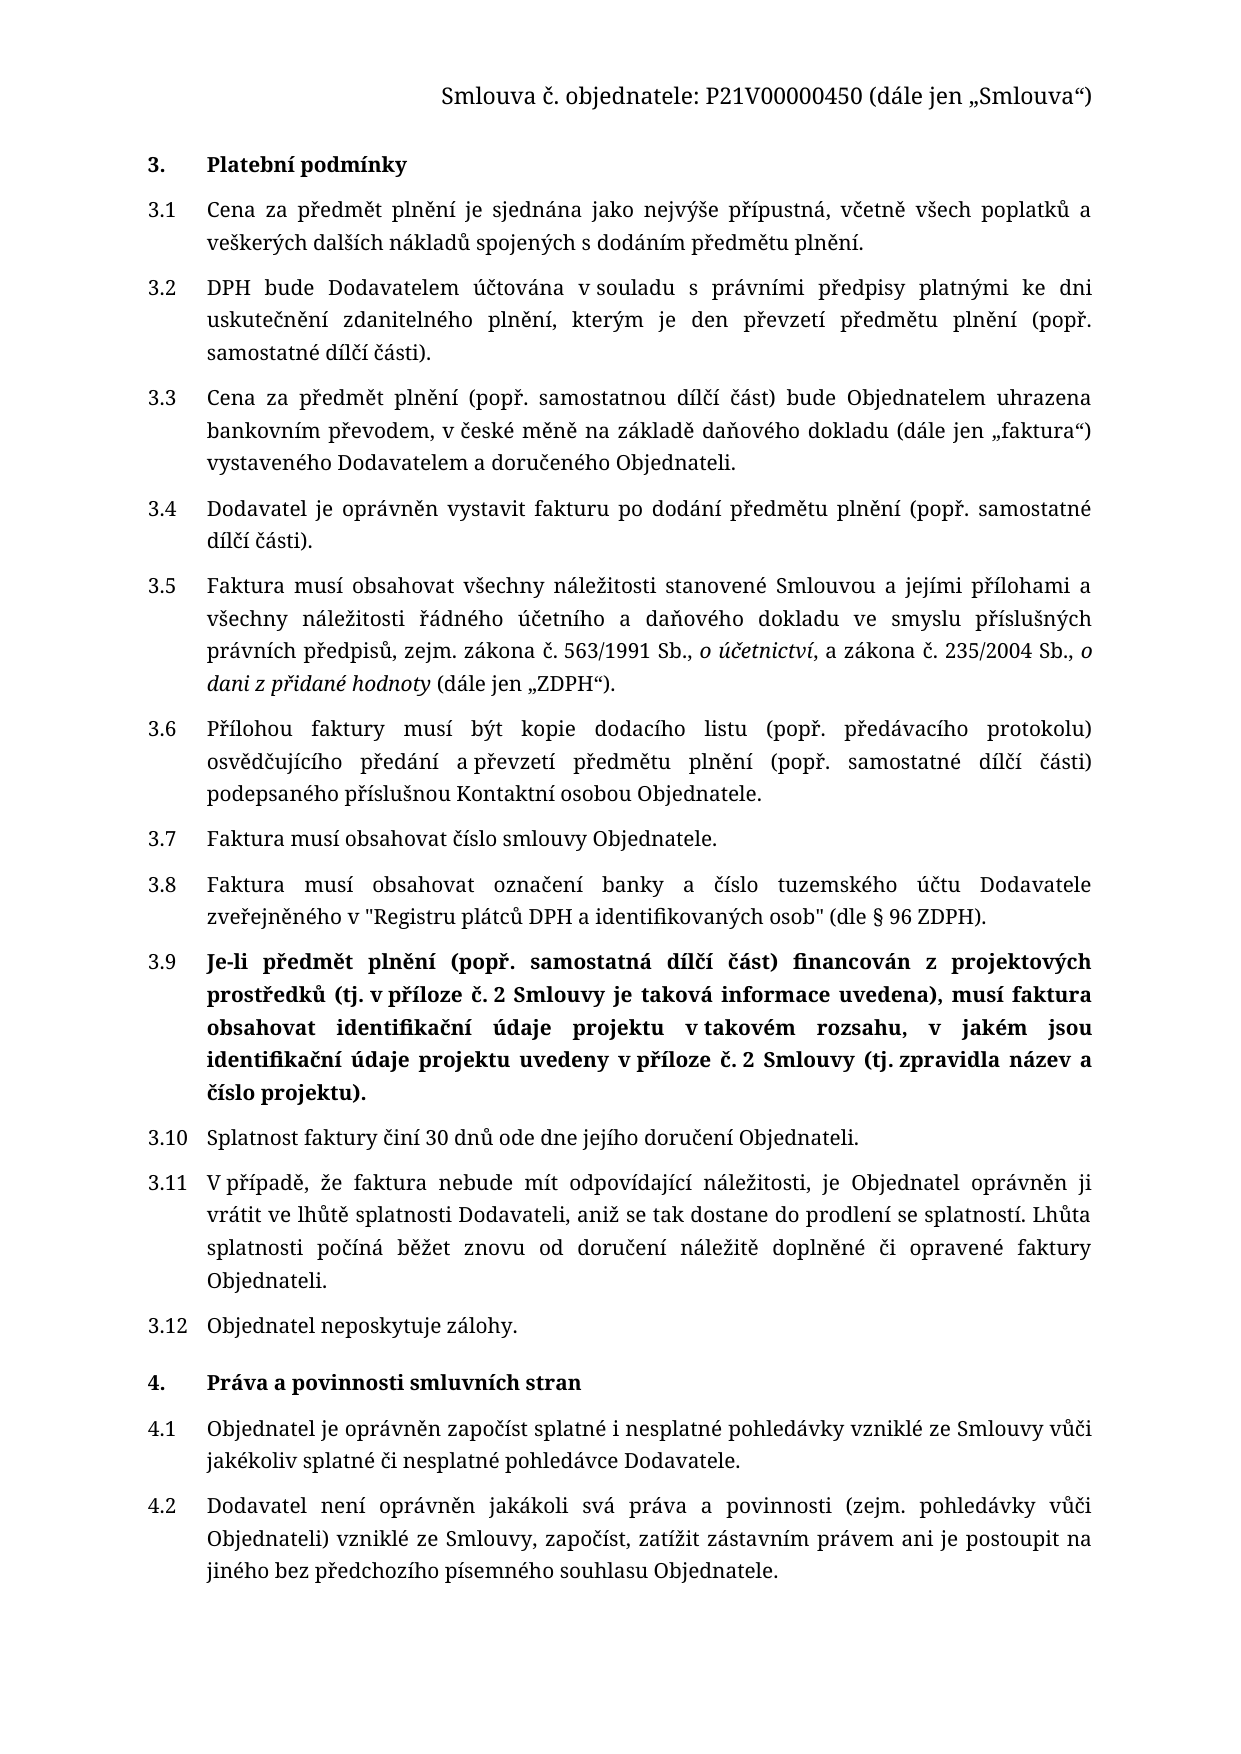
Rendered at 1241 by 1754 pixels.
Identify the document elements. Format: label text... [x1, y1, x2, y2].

list V případě, že faktura nebude mít odpovídající náležitosti, je Objednatel oprávněn ji vrátit ve lhůtě splatnosti Dodavateli, aniž se tak dostane do prodlení se splatností. Lhůta splatnosti počíná běžet znovu od doručení náležitě doplněné či opravené faktury Objednateli. [148, 1168, 1093, 1294]
list Splatnost faktury činí 30 dnů ode dne jejího doručení Objednateli. [148, 1123, 1093, 1151]
list Přílohou faktury musí být kopie dodacího listu (popř. předávacího protokolu) osvědčujícího předání a převzetí předmětu plnění (popř. samostatné dílčí části) podepsaného příslušnou Kontaktní osobou Objednatele. [148, 714, 1093, 808]
list Faktura musí obsahovat všechny náležitosti stanovené Smlouvou a jejími přílohami a všechny náležitosti řádného účetního a daňového dokladu ve smyslu příslušných právních předpisů, zejm. zákona č. 563/1991 Sb., o účetnictví, a zákona č. 235/2004 Sb., o dani z přidané hodnoty (dále jen „ZDPH“). [148, 571, 1093, 698]
list Cena za předmět plnění je sjednána jako nejvýše přípustná, včetně všech poplatků a veškerých dalších nákladů spojených s dodáním předmětu plnění. [148, 195, 1093, 256]
list Faktura musí obsahovat číslo smlouvy Objednatele. [148, 824, 1093, 853]
list Faktura musí obsahovat označení banky a číslo tuzemského účtu Dodavatele zveřejněného v "Registru plátců DPH a identifikovaných osob" (dle § 96 ZDPH). [148, 870, 1093, 931]
list Dodavatel je oprávněn vystavit fakturu po dodání předmětu plnění (popř. samostatné dílčí části). [148, 494, 1093, 555]
list Cena za předmět plnění (popř. samostatnou dílčí část) bude Objednatelem uhrazena bankovním převodem, v české měně na základě daňového dokladu (dále jen „faktura“) vystaveného Dodavatelem a doručeného Objednateli. [148, 383, 1093, 477]
list Platební podmínky [148, 150, 1093, 179]
list Objednatel neposkytuje zálohy. [148, 1311, 1093, 1339]
list Objednatel je oprávněn započíst splatné i nesplatné pohledávky vzniklé ze Smlouvy vůči jakékoliv splatné či nesplatné pohledávce Dodavatele. [148, 1414, 1093, 1475]
list Dodavatel není oprávněn jakákoli svá práva a povinnosti (zejm. pohledávky vůči Objednateli) vzniklé ze Smlouvy, započíst, zatížit zástavním právem ani je postoupit na jiného bez předchozího písemného souhlasu Objednatele. [148, 1491, 1093, 1585]
list DPH bude Dodavatelem účtována v souladu s právními předpisy platnými ke dni uskutečnění zdanitelného plnění, kterým je den převzetí předmětu plnění (popř. samostatné dílčí části). [148, 273, 1093, 367]
list Je-li předmět plnění (popř. samostatná dílčí část) financován z projektových prostředků (tj. v příloze č. 2 Smlouvy je taková informace uvedena), musí faktura obsahovat identifikační údaje projektu v takovém rozsahu, v jakém jsou identifikační údaje projektu uvedeny v příloze č. 2 Smlouvy (tj. zpravidla název a číslo projektu). [148, 947, 1093, 1106]
list Práva a povinnosti smluvních stran [148, 1368, 1093, 1397]
